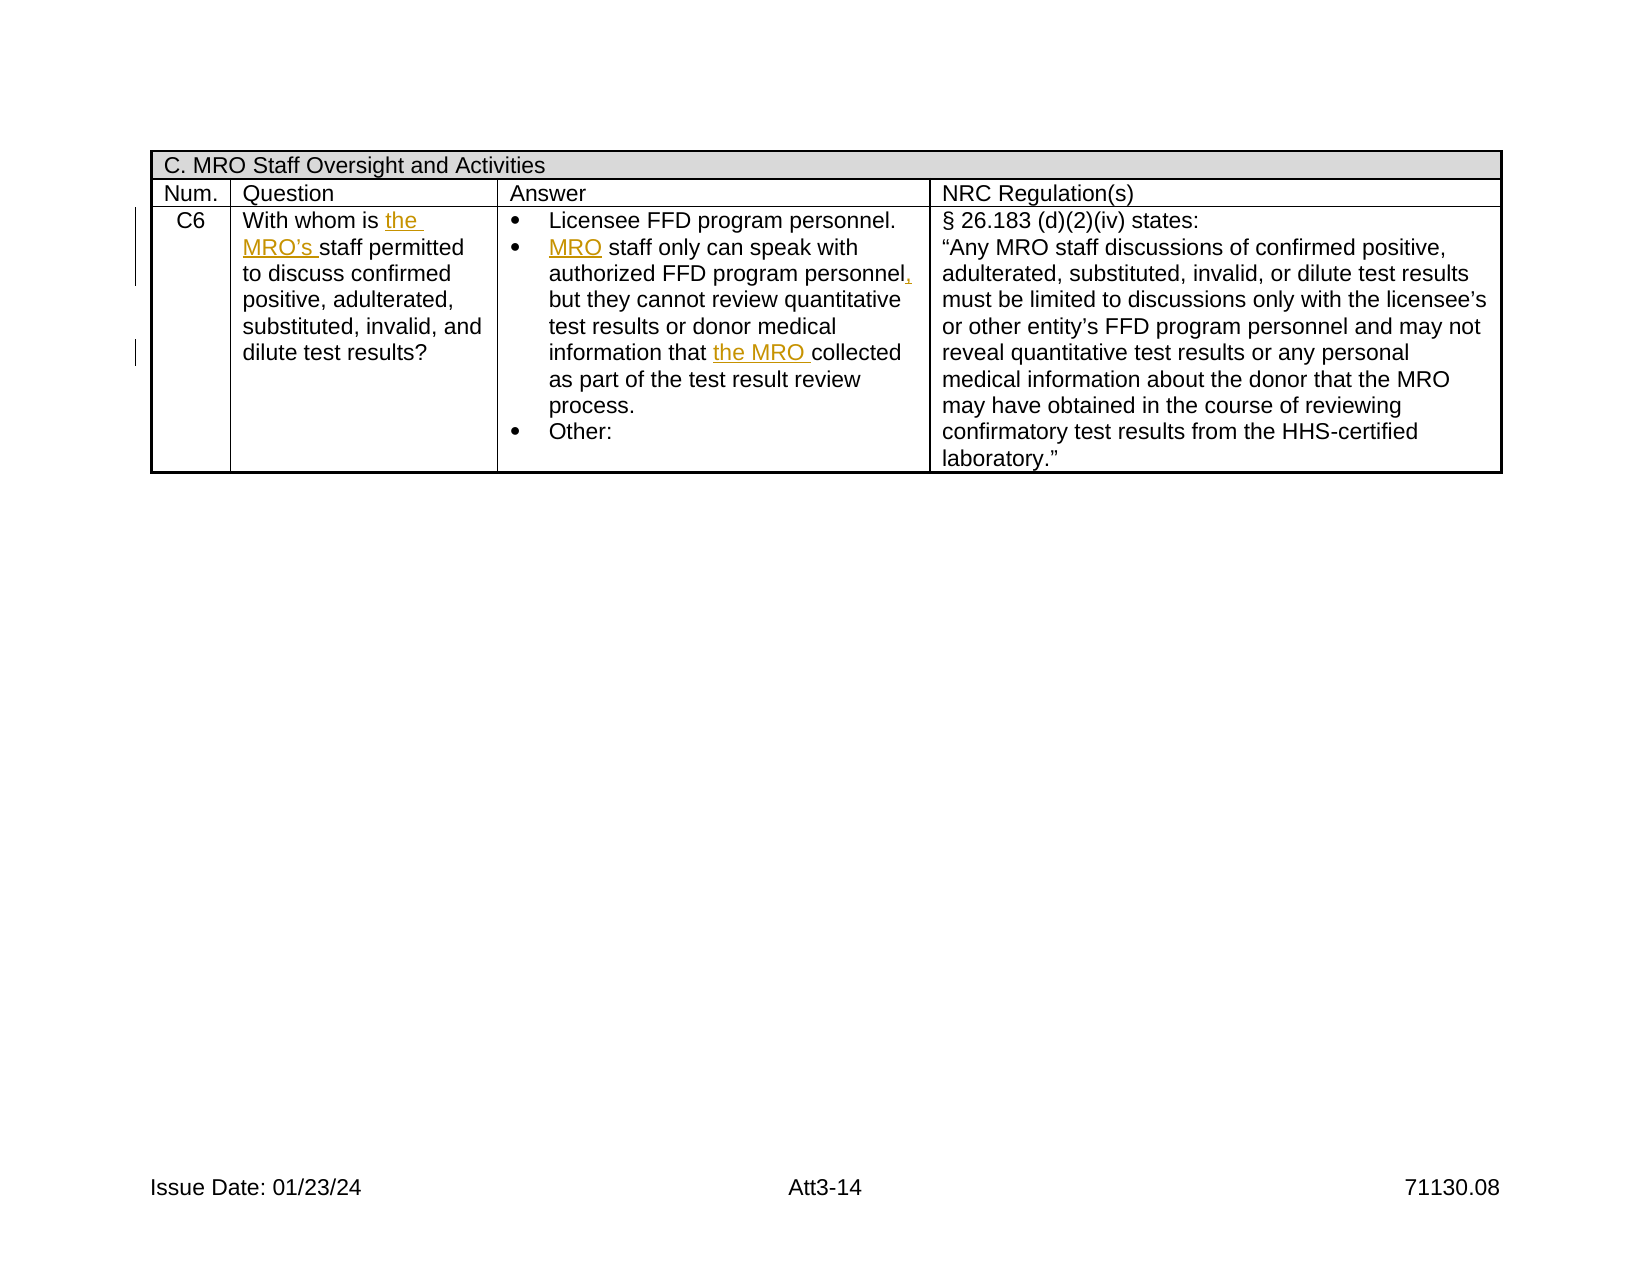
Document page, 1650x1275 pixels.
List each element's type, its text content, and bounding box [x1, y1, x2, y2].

table_cell § 26.183 (d)(2)(iv) states: “Any MRO staff discussions of confirmed positive, adulterated, substituted, invalid, or dilute test results must be limited to discussions only with the licensee’s or other entity’s FFD program personnel and may not reveal quantitative test results or any personal medical information about the donor that the MRO may have obtained in the course of reviewing confirmatory test results from the HHS-certified laboratory.” [931, 207, 1500, 471]
table_header C. MRO Staff Oversight and Activities [153, 152, 1500, 178]
table_cell With whom is staff permitted to discuss confirmed positive, adulterated, substituted, invalid, and dilute test results? [231, 207, 497, 471]
table_cell Licensee FFD program personnel. staff only can speak with authorized FFD program personnel but they cannot review quantitative test results or donor medical information that collected as part of the test result review process. Other: [498, 207, 929, 471]
table_cell Num. [153, 180, 230, 206]
table_cell Question [231, 180, 497, 206]
table_cell C6 [153, 207, 230, 471]
table_cell Answer [498, 180, 929, 206]
table_cell NRC Regulation(s) [931, 180, 1500, 206]
